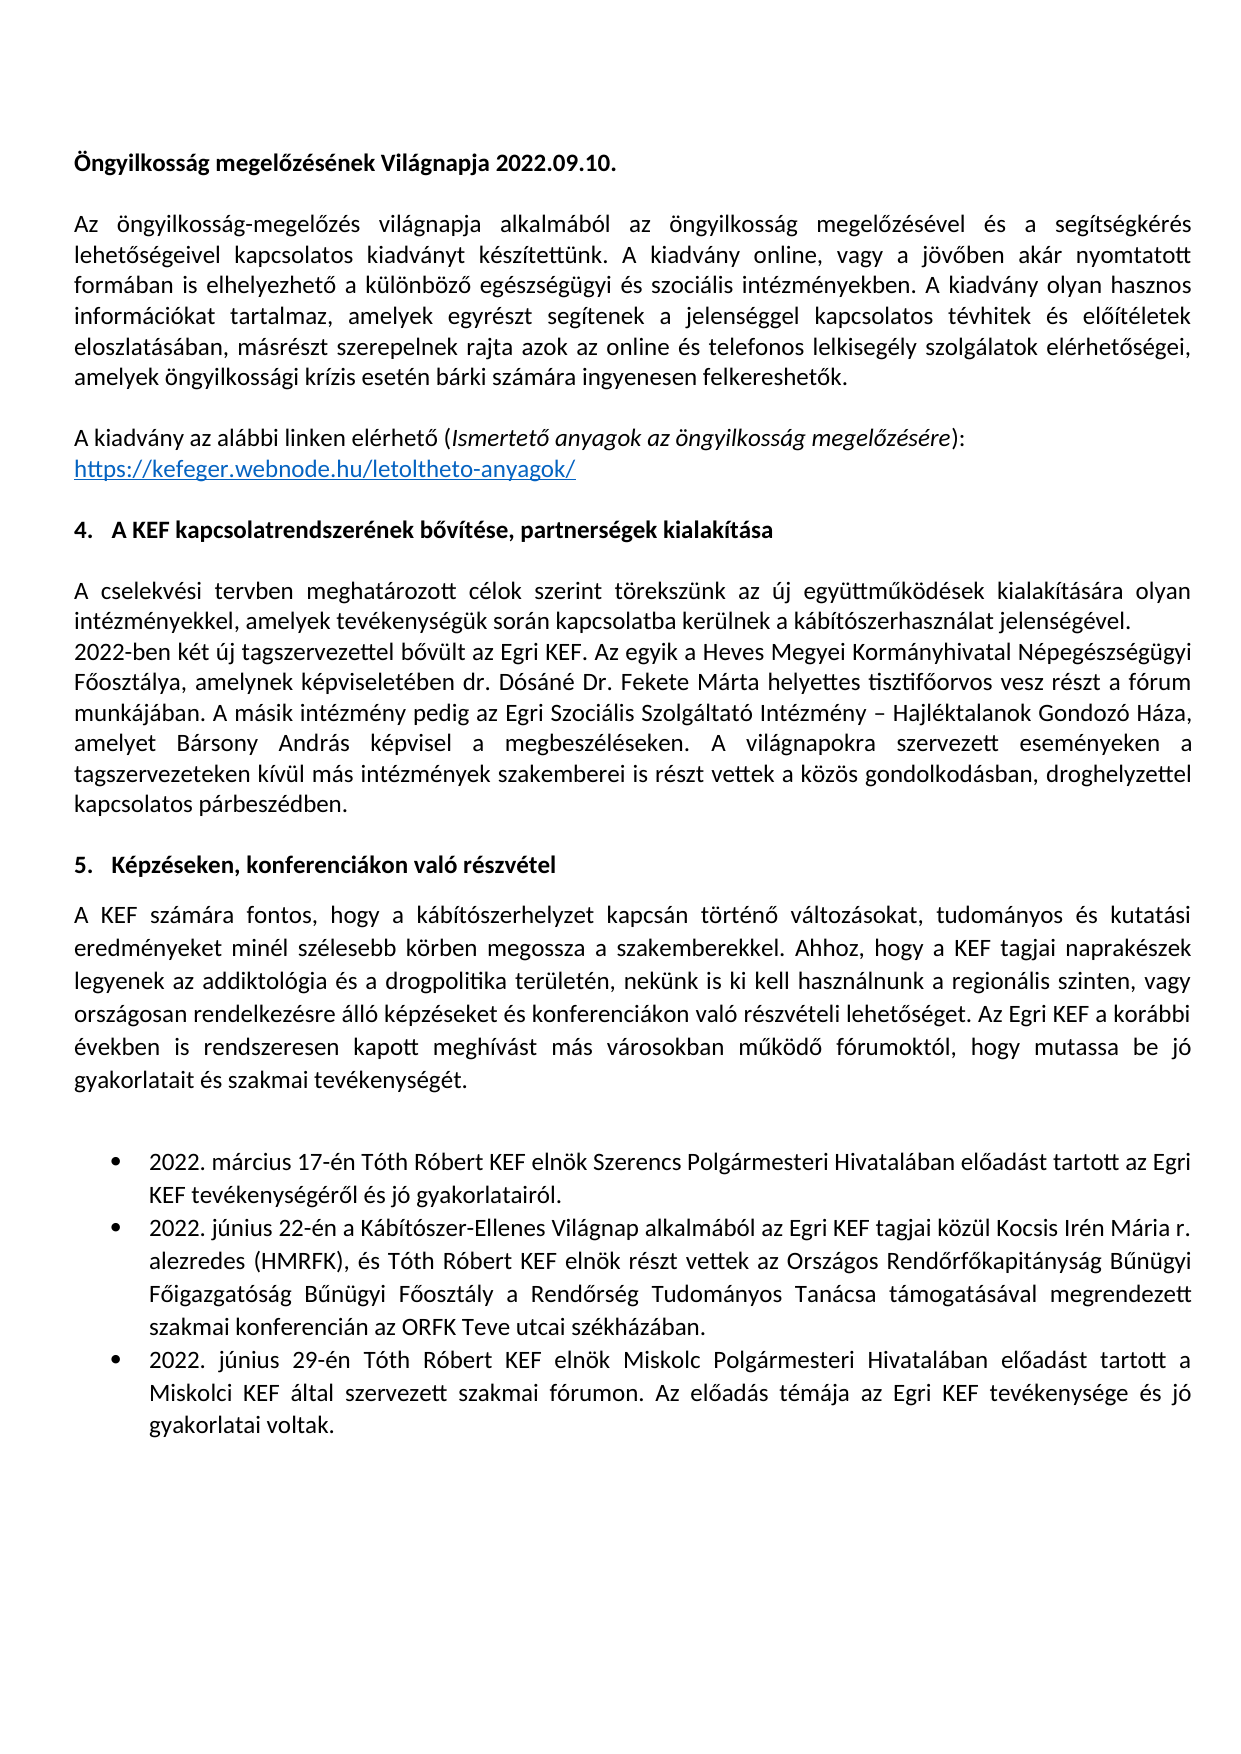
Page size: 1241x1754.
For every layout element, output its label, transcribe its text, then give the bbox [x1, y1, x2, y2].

list A KEF kapcsolatrendszerének bővítése, partnerségek kialakítása [74, 514, 1193, 544]
text A kiadvány az alábbi linken elérhető (Ismertető anyagok az öngyilkosság megelőzésére): https://kefeger.webnode.hu/letoltheto-anyagok/ [74, 422, 1193, 483]
list Képzéseken, konferenciákon való részvétel [74, 849, 1193, 880]
list 2022. június 22-én a Kábítószer-Ellenes Világnap alkalmából az Egri KEF tagjai közül Kocsis Irén Mária r. alezredes (HMRFK), és Tóth Róbert KEF elnök részt vettek az Országos Rendőrfőkapitányság Bűnügyi Főigazgatóság Bűnügyi Főosztály a Rendőrség Tudományos Tanácsa támogatásával megrendezett szakmai konferencián az ORFK Teve utcai székházában. [111, 1212, 1193, 1341]
text 2022-ben két új tagszervezettel bővült az Egri KEF. Az egyik a Heves Megyei Kormányhivatal Népegészségügyi Főosztálya, amelynek képviseletében dr. Dósáné Dr. Fekete Márta helyettes tisztifőorvos vesz részt a fórum munkájában. A másik intézmény pedig az Egri Szociális Szolgáltató Intézmény – Hajléktalanok Gondozó Háza, amelyet Bársony András képvisel a megbeszéléseken. A világnapokra szervezett eseményeken a tagszervezeteken kívül más intézmények szakemberei is részt vettek a közös gondolkodásban, droghelyzettel kapcsolatos párbeszédben. [74, 636, 1193, 819]
text A KEF számára fontos, hogy a kábítószerhelyzet kapcsán történő változásokat, tudományos és kutatási eredményeket minél szélesebb körben megossza a szakemberekkel. Ahhoz, hogy a KEF tagjai naprakészek legyenek az addiktológia és a drogpolitika területén, nekünk is ki kell használnunk a regionális szinten, vagy országosan rendelkezésre álló képzéseket és konferenciákon való részvételi lehetőséget. Az Egri KEF a korábbi években is rendszeresen kapott meghívást más városokban működő fórumoktól, hogy mutassa be jó gyakorlatait és szakmai tevékenységét. [74, 899, 1193, 1094]
list 2022. március 17-én Tóth Róbert KEF elnök Szerencs Polgármesteri Hivatalában előadást tartott az Egri KEF tevékenységéről és jó gyakorlatairól. [111, 1146, 1193, 1210]
text Öngyilkosság megelőzésének Világnapja 2022.09.10. [74, 148, 1193, 178]
text A cselekvési tervben meghatározott célok szerint törekszünk az új együttműködések kialakítására olyan intézményekkel, amelyek tevékenységük során kapcsolatba kerülnek a kábítószerhasználat jelenségével. [74, 575, 1193, 636]
list 2022. június 29-én Tóth Róbert KEF elnök Miskolc Polgármesteri Hivatalában előadást tartott a Miskolci KEF által szervezett szakmai fórumon. Az előadás témája az Egri KEF tevékenysége és jó gyakorlatai voltak. [111, 1344, 1193, 1440]
text Az öngyilkosság-megelőzés világnapja alkalmából az öngyilkosság megelőzésével és a segítségkérés lehetőségeivel kapcsolatos kiadványt készítettünk. A kiadvány online, vagy a jövőben akár nyomtatott formában is elhelyezhető a különböző egészségügyi és szociális intézményekben. A kiadvány olyan hasznos információkat tartalmaz, amelyek egyrészt segítenek a jelenséggel kapcsolatos tévhitek és előítéletek eloszlatásában, másrészt szerepelnek rajta azok az online és telefonos lelkisegély szolgálatok elérhetőségei, amelyek öngyilkossági krízis esetén bárki számára ingyenesen felkereshetők. [74, 209, 1193, 392]
